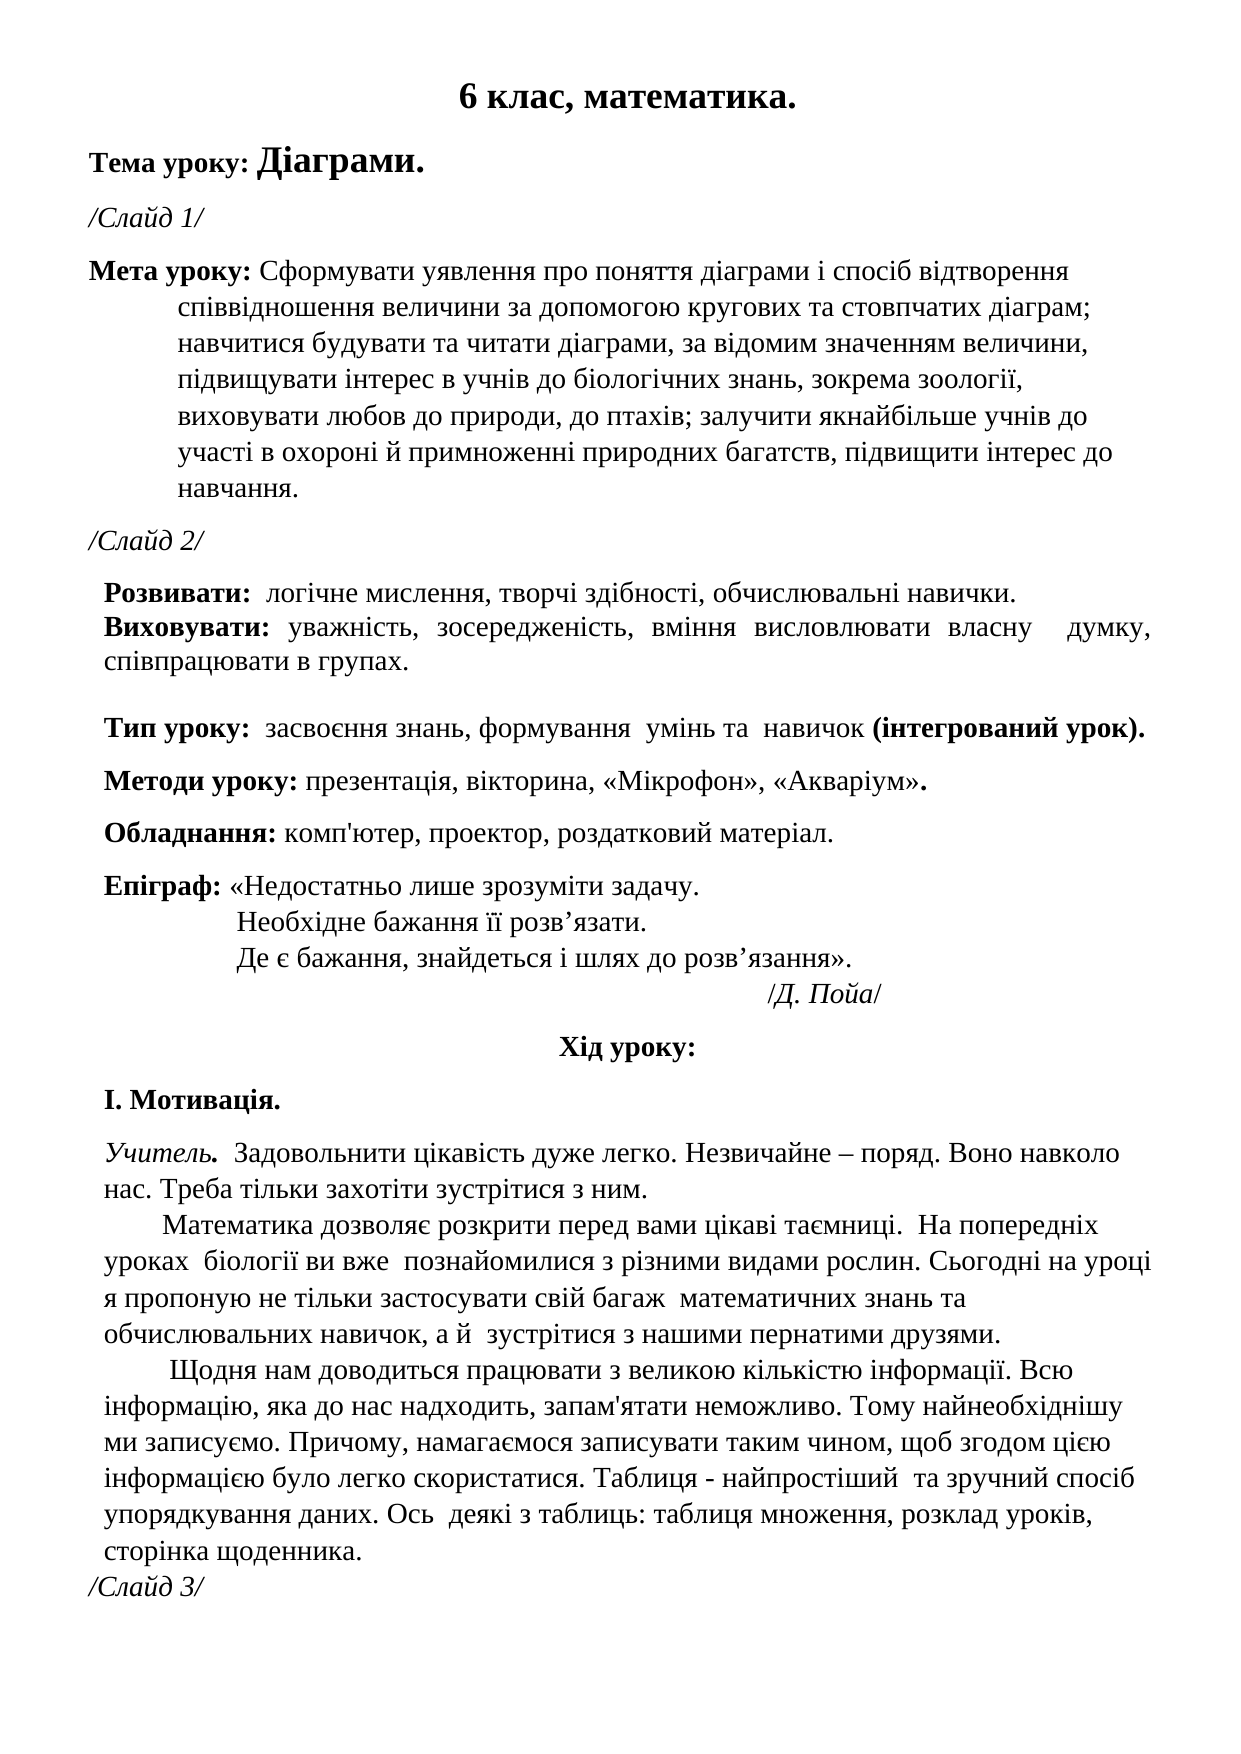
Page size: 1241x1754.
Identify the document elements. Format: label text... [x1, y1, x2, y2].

text /Слайд 1/ [89, 200, 1152, 234]
text Хід уроку: [103, 1029, 1152, 1063]
text Методи уроку: презентація, вікторина, «Мікрофон», «Акваріум». [103, 763, 1152, 796]
text Тип уроку: засвоєння знань, формування умінь та навичок (інтегрований урок). [103, 710, 1152, 743]
text Виховувати: уважність, зосередженість, вміння висловлювати власну думку, співпрацювати в групах. [103, 609, 1152, 676]
text Учитель. Задовольнити цікавість дуже легко. Незвичайне – поряд. Воно навколо нас. Треба тільки захотіти зустрітися з ним. [103, 1135, 1152, 1205]
text /Слайд 2/ [89, 523, 1152, 556]
text І. Мотивація. [103, 1082, 1152, 1116]
text Математика дозволяє розкрити перед вами цікаві таємниці. На попередніх уроках біології ви вже познайомилися з різними видами рослин. Сьогодні на уроці я пропоную не тільки застосувати свій багаж математичних знань та обчислювальних навичок, а й зустрітися з нашими пернатими друзями. Щодня нам доводиться працювати з великою кількістю інформації. Всю інформацію, яка до нас надходить, запам'ятати неможливо. Тому найнеобхіднішу ми записуємо. Причому, намагаємося записувати таким чином, щоб згодом цією інформацією було легко скористатися. Таблиця - найпростіший та зручний спосіб упорядкування даних. Ось деякі з таблиць: таблиця множення, розклад уроків, сторінка щоденника. [103, 1207, 1152, 1566]
text Тема уроку: Діаграми. [89, 137, 1152, 180]
text Мета уроку: Сформувати уявлення про поняття діаграми і спосіб відтворення співвідношення величини за допомогою кругових та стовпчатих діаграм; навчитися будувати та читати діаграми, за відомим значенням величини, підвищувати інтерес в учнів до біологічних знань, зокрема зоології, виховувати любов до природи, до птахів; залучити якнайбільше учнів до участі в охороні й примноженні природних багатств, підвищити інтерес до навчання. [89, 253, 1152, 503]
text Епіграф: «Недостатньо лише зрозуміти задачу. [103, 868, 1152, 902]
text Обладнання: комп'ютер, проектор, роздатковий матеріал. [103, 815, 1152, 849]
text Необхідне бажання її розв’язати. [177, 904, 1152, 938]
text Де є бажання, знайдеться і шлях до розв’язання». [177, 941, 1152, 974]
text /Д. Пойа/ [693, 977, 1152, 1010]
text 6 клас, математика. [103, 74, 1152, 117]
text Розвивати: логічне мислення, творчі здібності, обчислювальні навички. [103, 576, 1152, 609]
text /Слайд 3/ [89, 1569, 1152, 1602]
